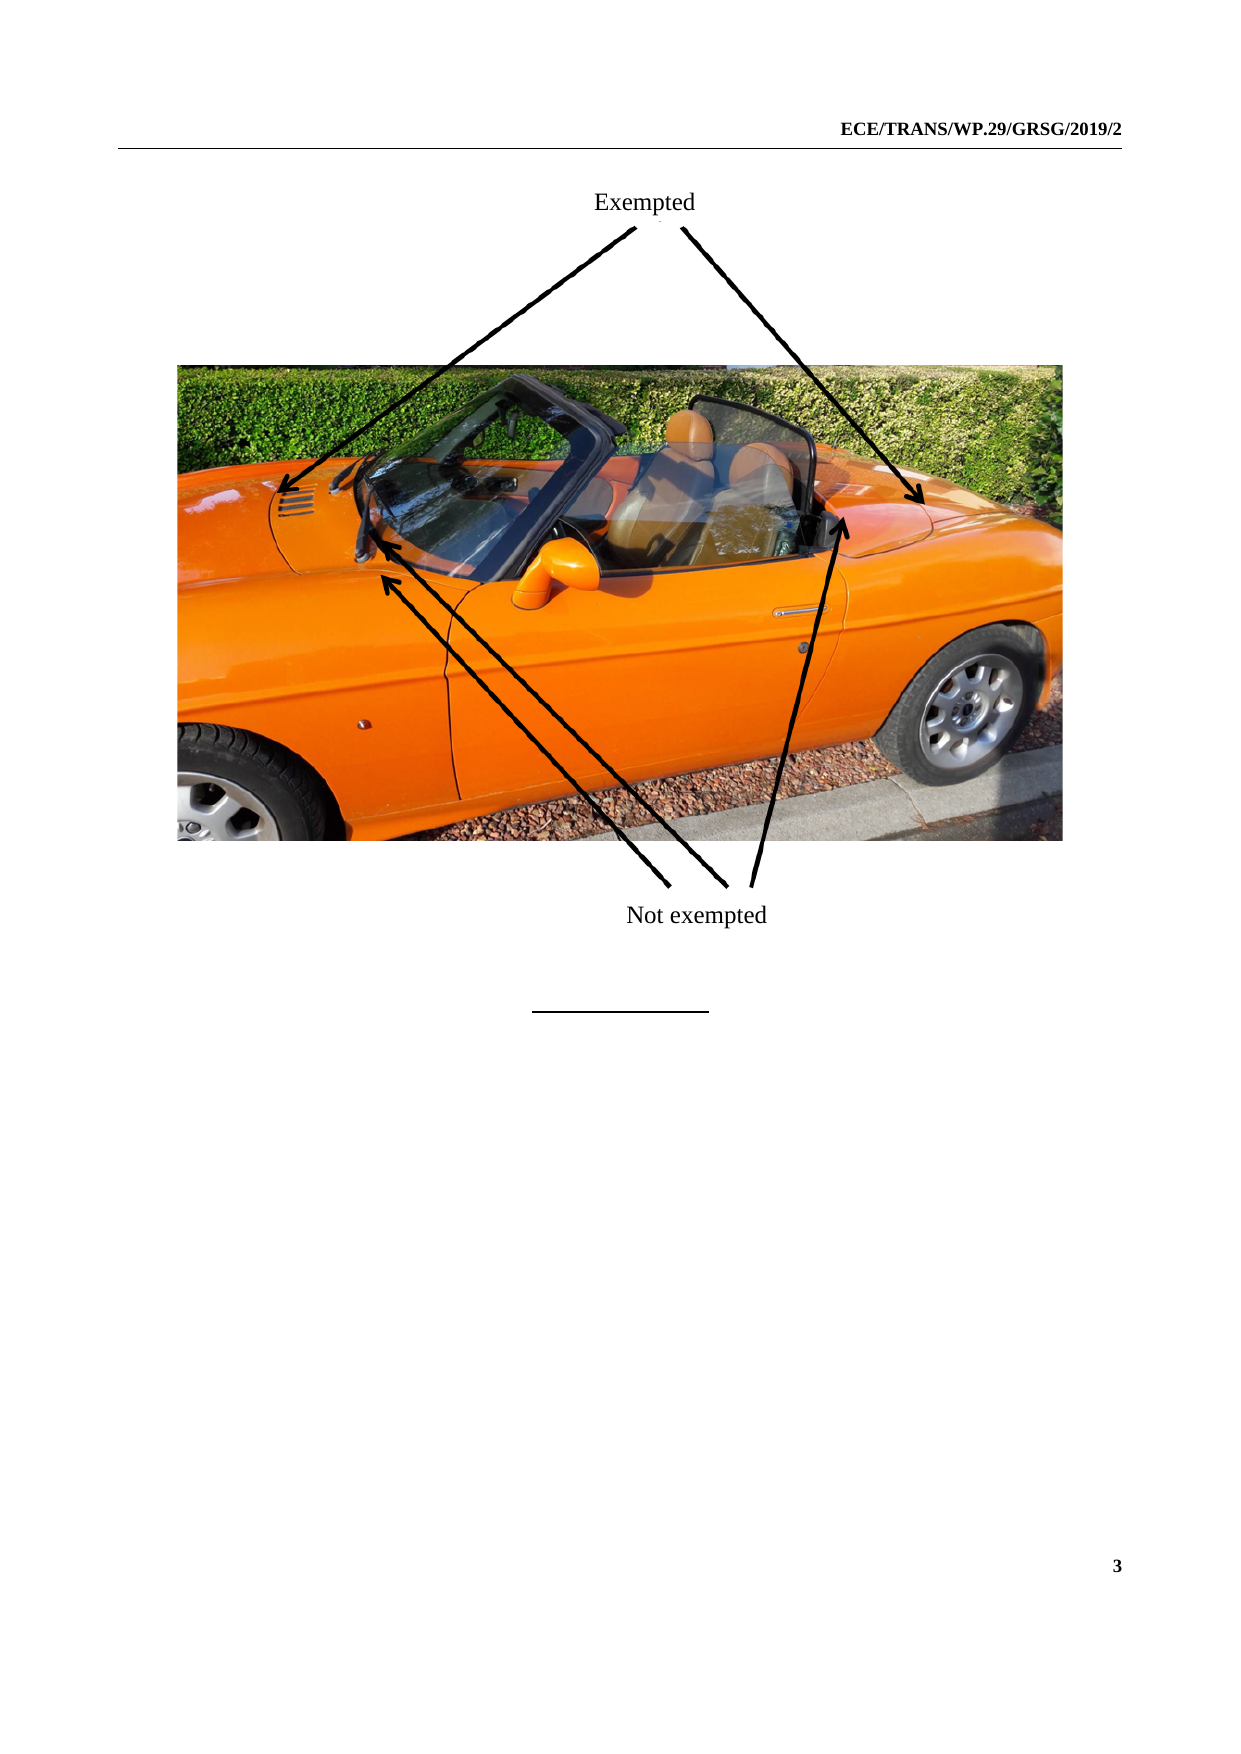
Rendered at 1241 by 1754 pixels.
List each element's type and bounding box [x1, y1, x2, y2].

picture [177, 177, 1063, 942]
